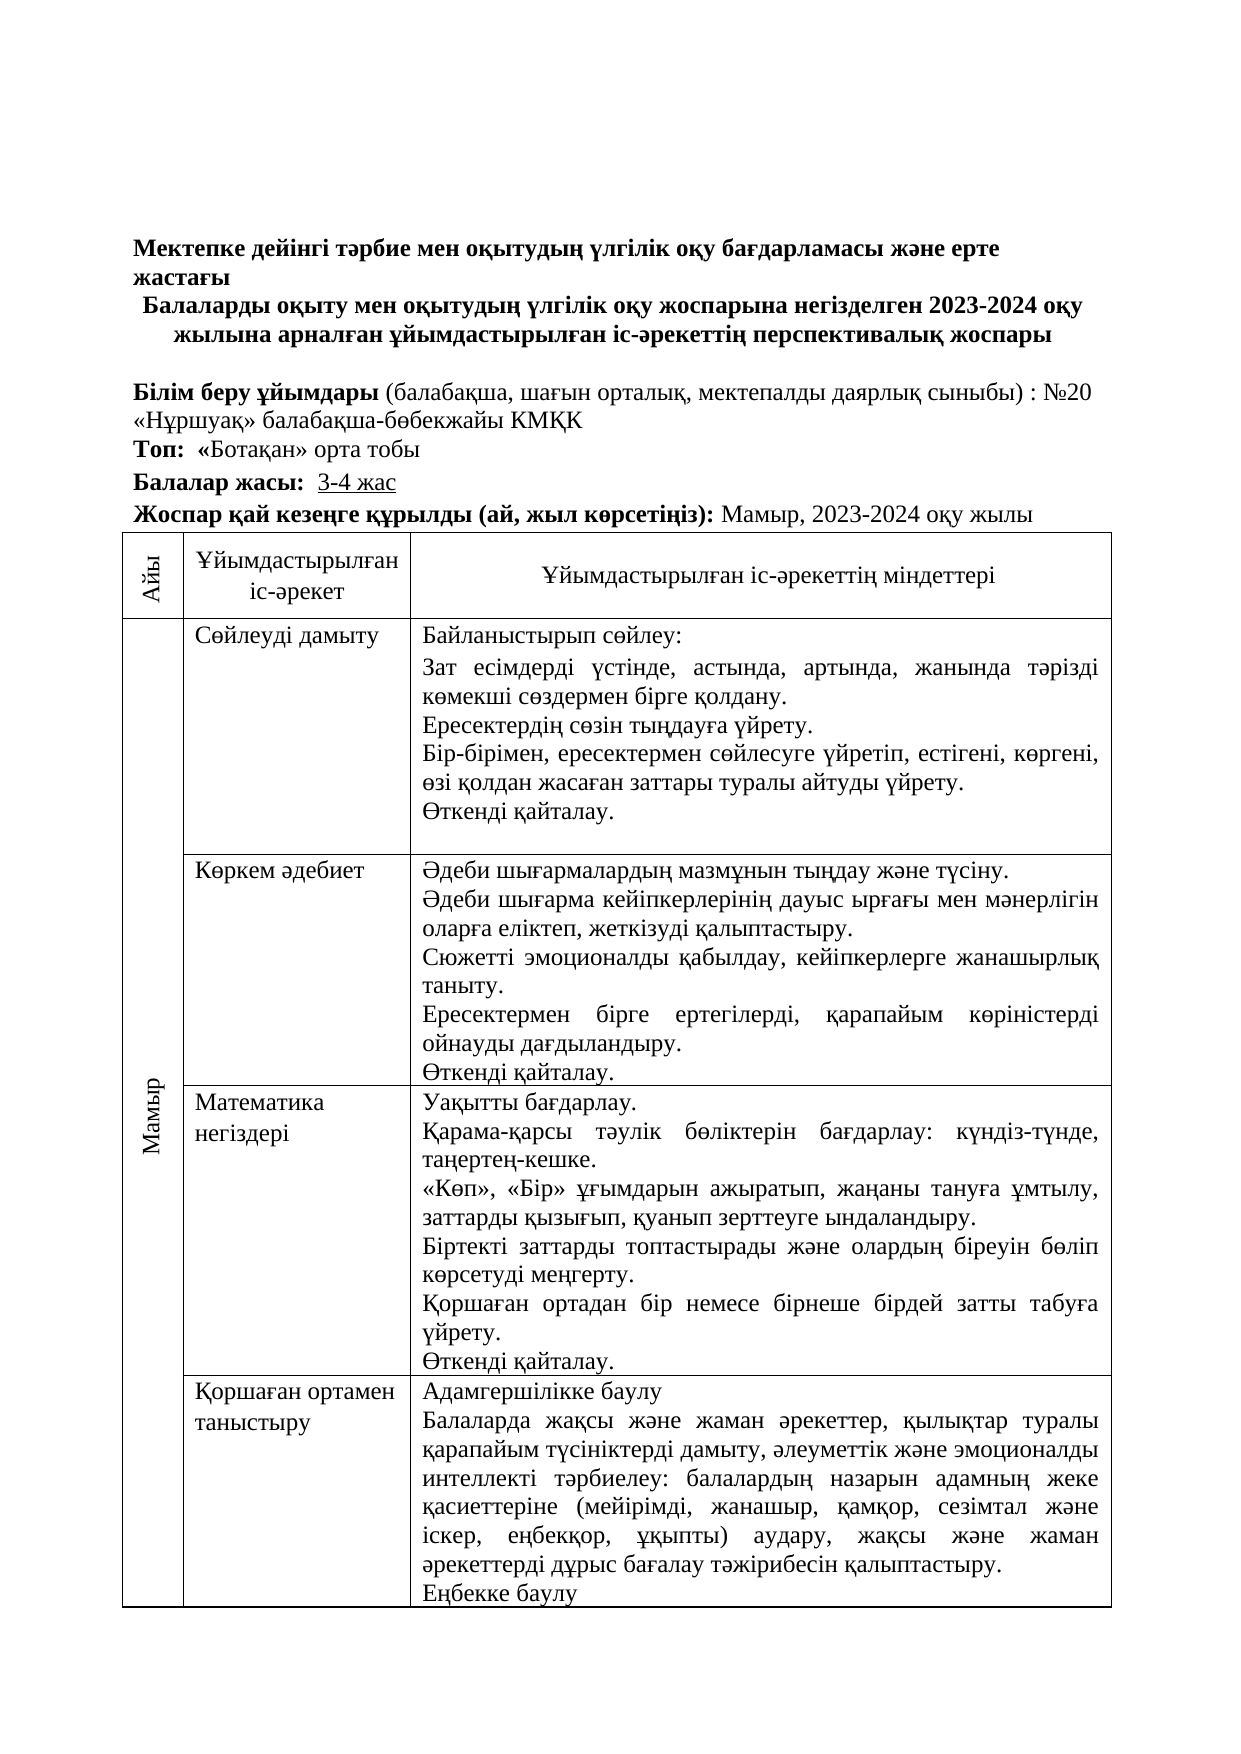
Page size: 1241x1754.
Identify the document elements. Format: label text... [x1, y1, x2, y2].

table_cell Мамыр [123, 619, 183, 1606]
text Жоспар қай кезеңге құрылды (ай, жыл көрсетіңіз): Мамыр, 2023-2024 оқу жылы [133, 499, 1093, 527]
text Балаларды оқыту мен оқытудың үлгілік оқу жоспарына негізделген 2023-2024 оқу жылына арналған ұйымдастырылған іс-әрекеттің перспективалық жоспары [133, 291, 1093, 348]
table_cell Уақытты бағдарлау. Қарама-қарсы тәулік бөліктерін бағдарлау: күндіз-түнде, таңертең-кешке. «Көп», «Бір» ұғымдарын ажыратып, жаңаны тануға ұмтылу, заттарды қызығып, қуанып зерттеуге ындаландыру. Біртекті заттарды топтастырады және олардың біреуін бөліп көрсетуді меңгерту. Қоршаған ортадан бір немесе бірнеше бірдей затты табуға үйрету. Өткенді қайталау. [411, 1086, 1111, 1374]
table_cell Көркем әдебиет [184, 855, 410, 1085]
table_cell Әдеби шығармалардың мазмұнын тыңдау және түсіну. Әдеби шығарма кейіпкерлерінің дауыс ырғағы мен мәнерлігін оларға еліктеп, жеткізуді қалыптастыру. Сюжетті эмоционалды қабылдау, кейіпкерлерге жанашырлық таныту. Ересектермен бірге ертегілерді, қарапайым көріністерді ойнауды дағдыландыру. Өткенді қайталау. [411, 855, 1111, 1085]
table_cell Байланыстырып сөйлеу: Зат есімдерді үстінде, астында, артында, жанында тәрізді көмекші сөздермен бірге қолдану. Ересектердің сөзін тыңдауға үйрету. Бір-бірімен, ересектермен сөйлесуге үйретіп, естігені, көргені, өзі қолдан жасаған заттары туралы айтуды үйрету. Өткенді қайталау. [411, 619, 1111, 853]
table_header Ұйымдастырылған іс-әрекет [184, 533, 410, 618]
table_cell Математика негіздері [184, 1086, 410, 1374]
table_header Айы [123, 533, 183, 618]
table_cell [411, 1376, 1111, 1606]
text Білім беру ұйымдары (балабақша, шағын орталық, мектепалды даярлық сыныбы) : №20 «Нұршуақ» балабақша-бөбекжайы КМҚК [133, 377, 1093, 434]
text Мектепке дейінгі тәрбие мен оқытудың үлгілік оқу бағдарламасы және ерте жастағы [133, 233, 1093, 291]
text Балалар жасы: 3-4 жас [133, 467, 1093, 495]
table_header Ұйымдастырылған іс-әрекеттің міндеттері [411, 533, 1111, 618]
table_cell Сөйлеуді дамыту [184, 619, 410, 853]
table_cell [184, 1376, 410, 1606]
text Топ: «Ботақан» орта тобы [133, 434, 1093, 463]
